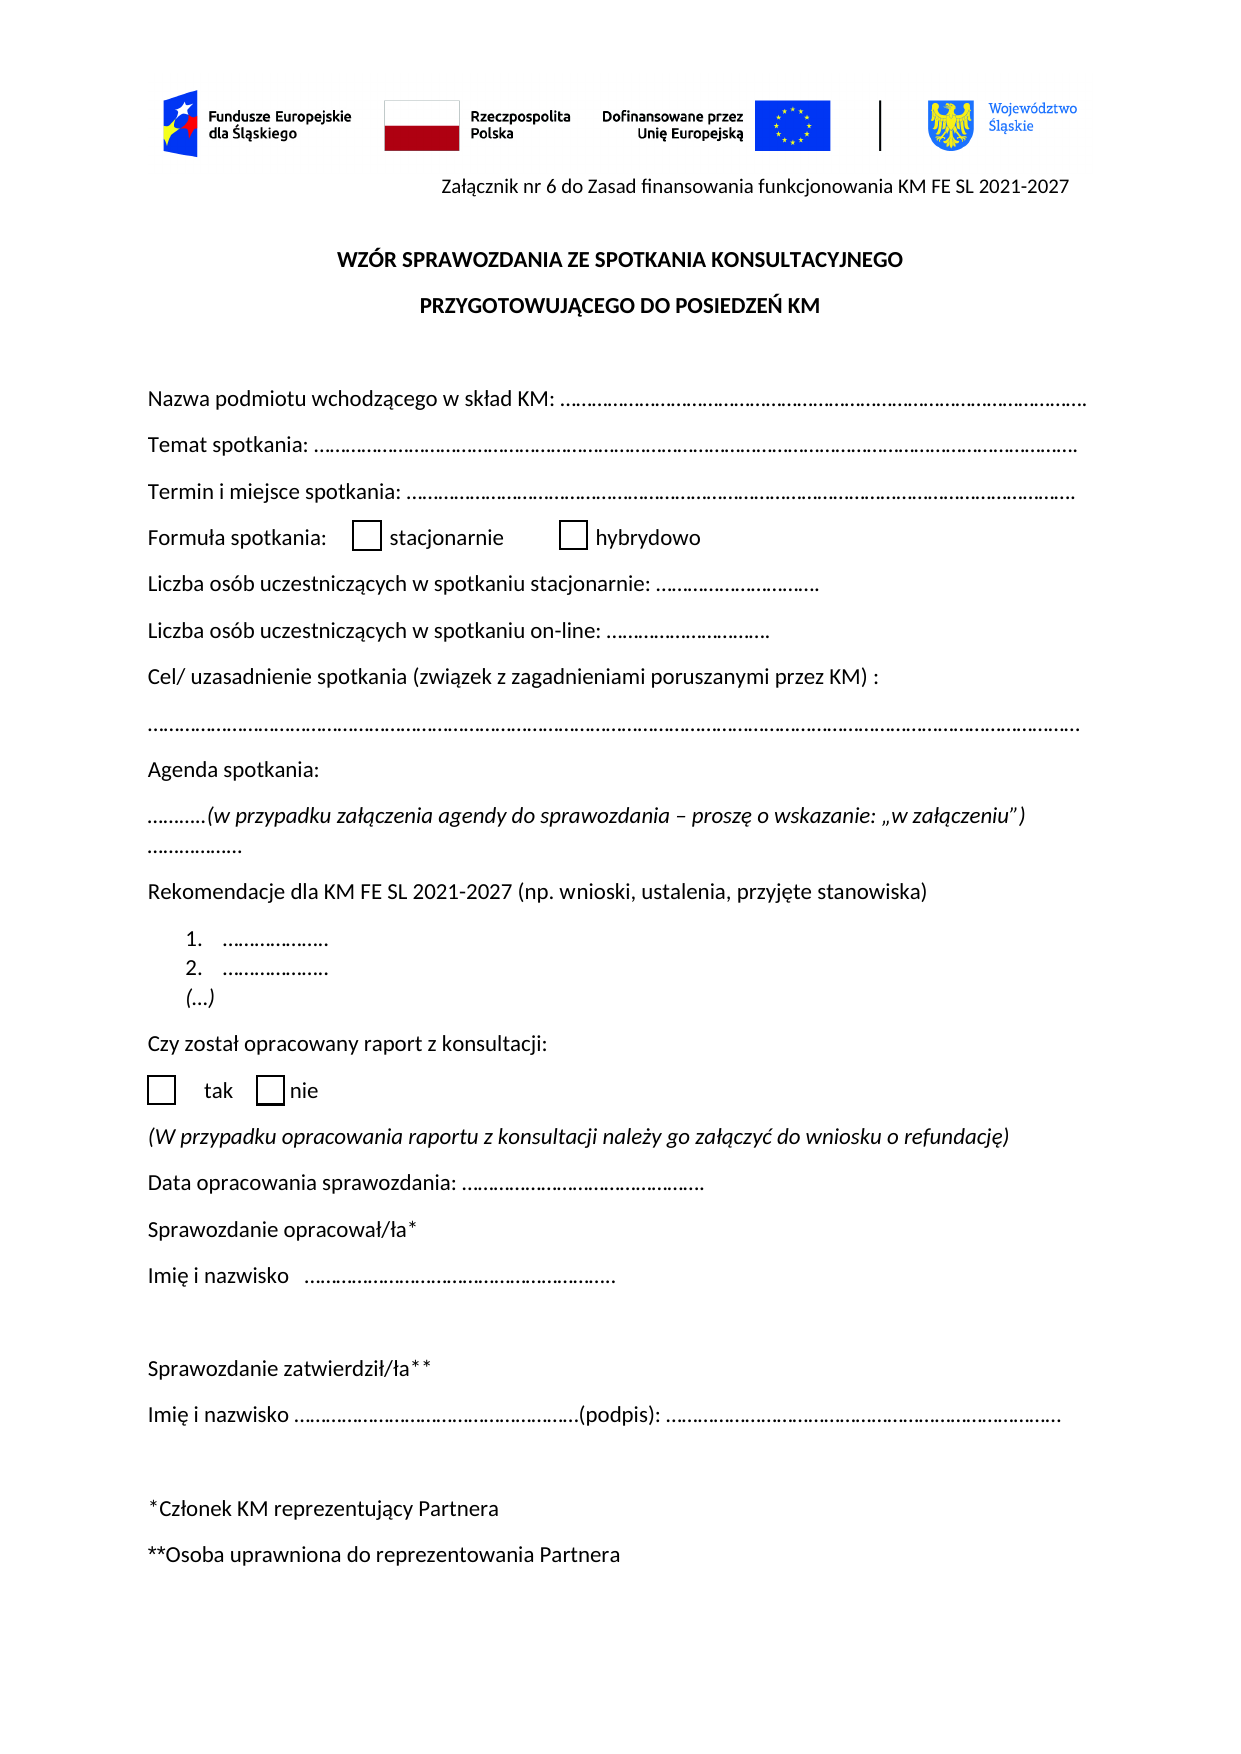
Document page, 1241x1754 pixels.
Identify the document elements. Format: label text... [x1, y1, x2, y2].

picture [147, 73, 1093, 174]
text (…) [185, 983, 1093, 1011]
text Imię i nazwisko ………………………………………………….. [148, 1261, 1093, 1289]
text tta tak nie [176, 1076, 256, 1104]
text *Członek KM reprezentujący Partnera [148, 1494, 1093, 1522]
text tta tak nie [285, 1076, 1093, 1104]
list ……………….. [185, 924, 1093, 952]
text Data opracowania sprawozdania: ………………………………………. [148, 1168, 1093, 1197]
text Sprawozdanie opracował/ła* [148, 1215, 1093, 1243]
text Temat spotkania: ………………………………………………………………………………………………………………………………. [148, 431, 1093, 458]
list ……………….. [185, 953, 1093, 981]
text Termin i miejsce spotkania: ………………………………………………………………………………………………………………. [148, 477, 1093, 505]
text **Osoba uprawniona do reprezentowania Partnera [148, 1540, 1093, 1568]
text Formuła spotkania: stacjonarnie hybrydowo [382, 523, 1093, 551]
text Cel/ uzasadnienie spotkania (związek z zagadnieniami poruszanymi przez KM) : [148, 662, 1093, 690]
text Sprawozdanie zatwierdził/ła** [148, 1354, 1093, 1382]
text Imię i nazwisko ………………………………………………(podpis): ………………………………………………………………… [148, 1400, 1093, 1428]
text Agenda spotkania: [148, 755, 1093, 783]
text Liczba osób uczestniczących w spotkaniu stacjonarnie: …………………………. [148, 569, 1093, 598]
text ………..(w przypadku załączenia agendy do sprawozdania – proszę o wskazanie: „w załączeniu”)……………… [148, 801, 1093, 859]
text WZÓR SPRAWOZDANIA ZE SPOTKANIA KONSULTACYJNEGO [148, 245, 1093, 273]
text Załącznik nr 6 do Zasad finansowania funkcjonowania KM FE SL 2021-2027 [441, 174, 1093, 199]
text Nazwa podmiotu wchodzącego w skład KM: ………………………………………………………………………………………. [148, 384, 1093, 412]
text …………………………………………………………………………………………………………………………………………………………… [148, 709, 1093, 737]
text Formuła spotkania: stacjonarnie hybrydowo [148, 523, 352, 551]
text Liczba osób uczestniczących w spotkaniu on-line: …………………………. [148, 616, 1093, 644]
text Czy został opracowany raport z konsultacji: [148, 1029, 1093, 1057]
text PRZYGOTOWUJĄCEGO DO POSIEDZEŃ KM [148, 291, 1093, 319]
text Rekomendacje dla KM FE SL 2021-2027 (np. wnioski, ustalenia, przyjęte stanowiska) [148, 877, 1093, 905]
text (W przypadku opracowania raportu z konsultacji należy go załączyć do wniosku o refundację) [148, 1122, 1093, 1150]
